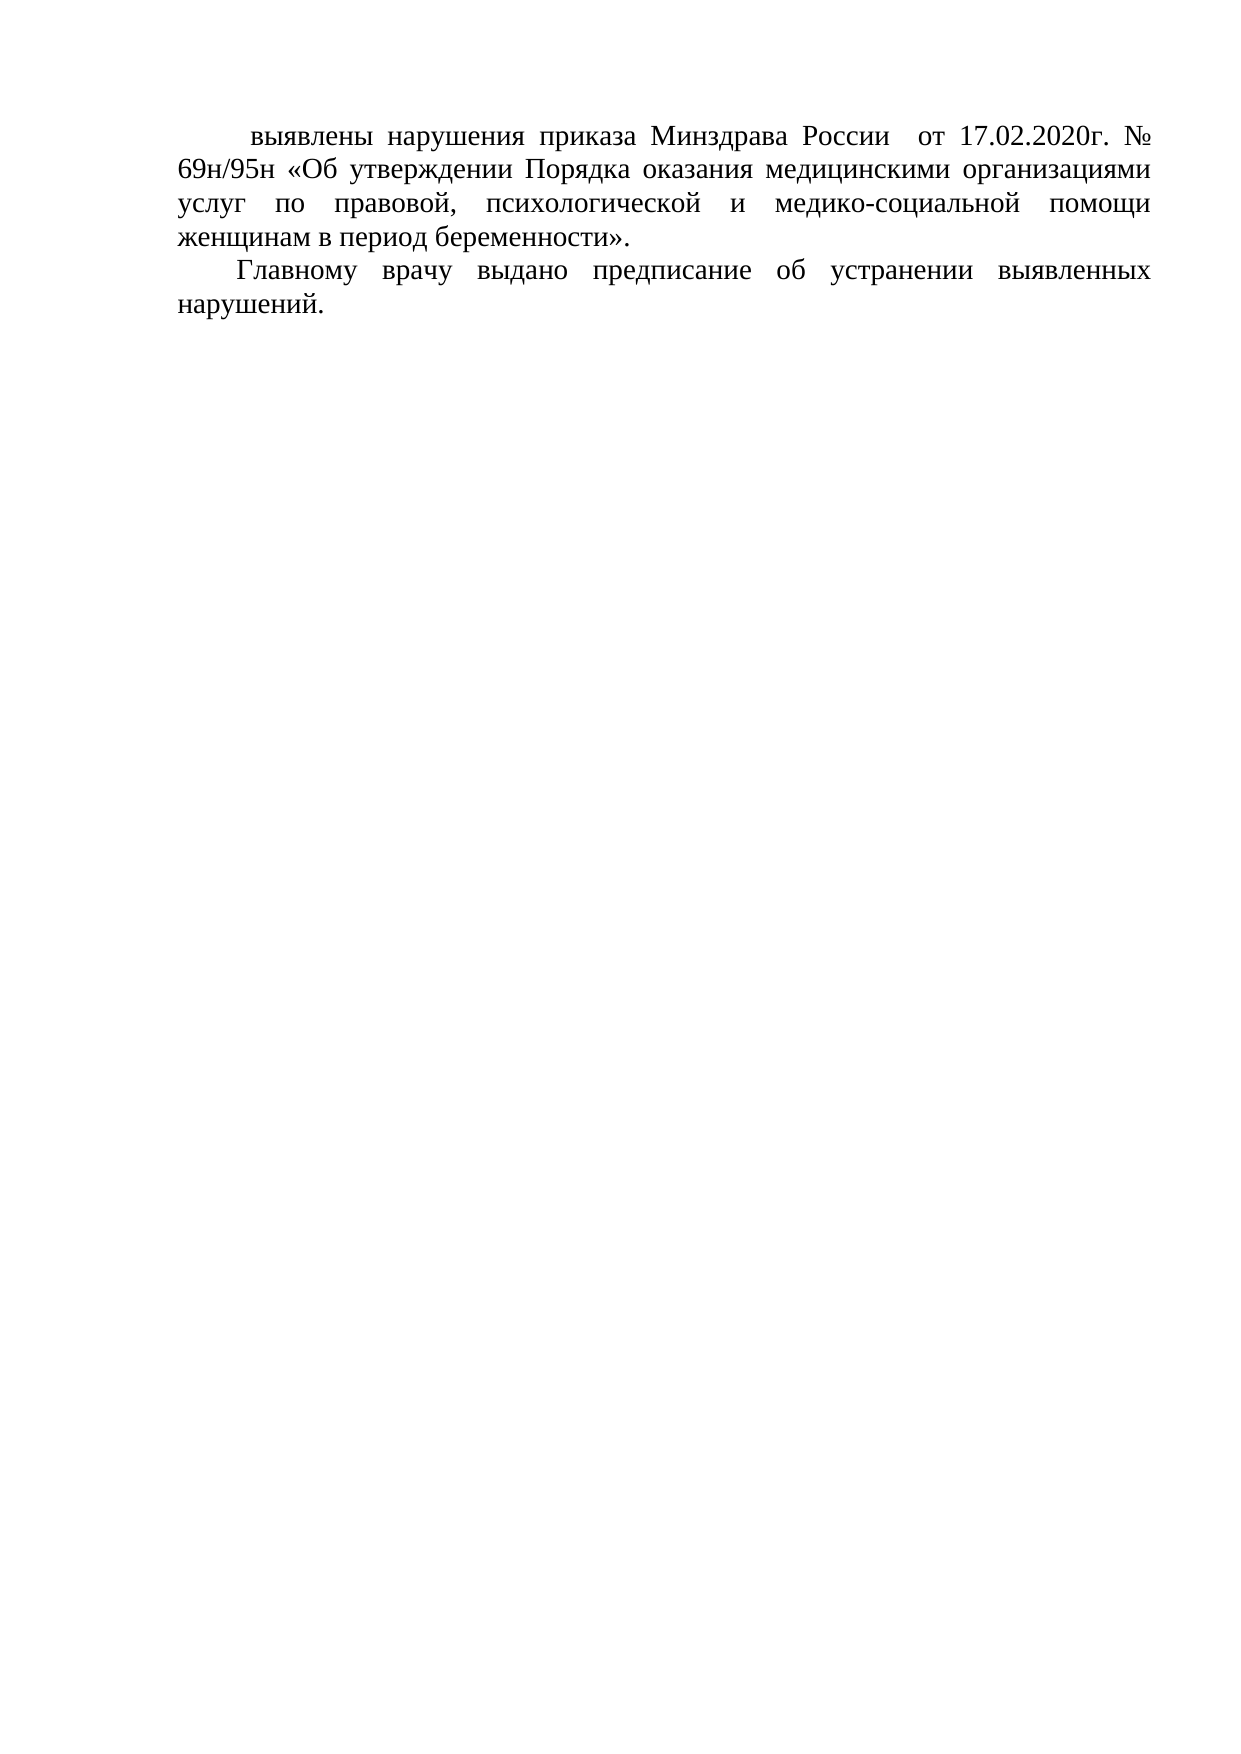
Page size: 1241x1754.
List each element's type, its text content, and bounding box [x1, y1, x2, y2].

text Главному врачу выдано предписание об устранении выявленных нарушений. [177, 252, 1152, 319]
text выявлены нарушения приказа Минздрава России от 17.02.2020г. № 69н/95н «Об утверждении Порядка оказания медицинскими организациями услуг по правовой, психологической и медико-социальной помощи женщинам в период беременности». [177, 118, 1152, 252]
